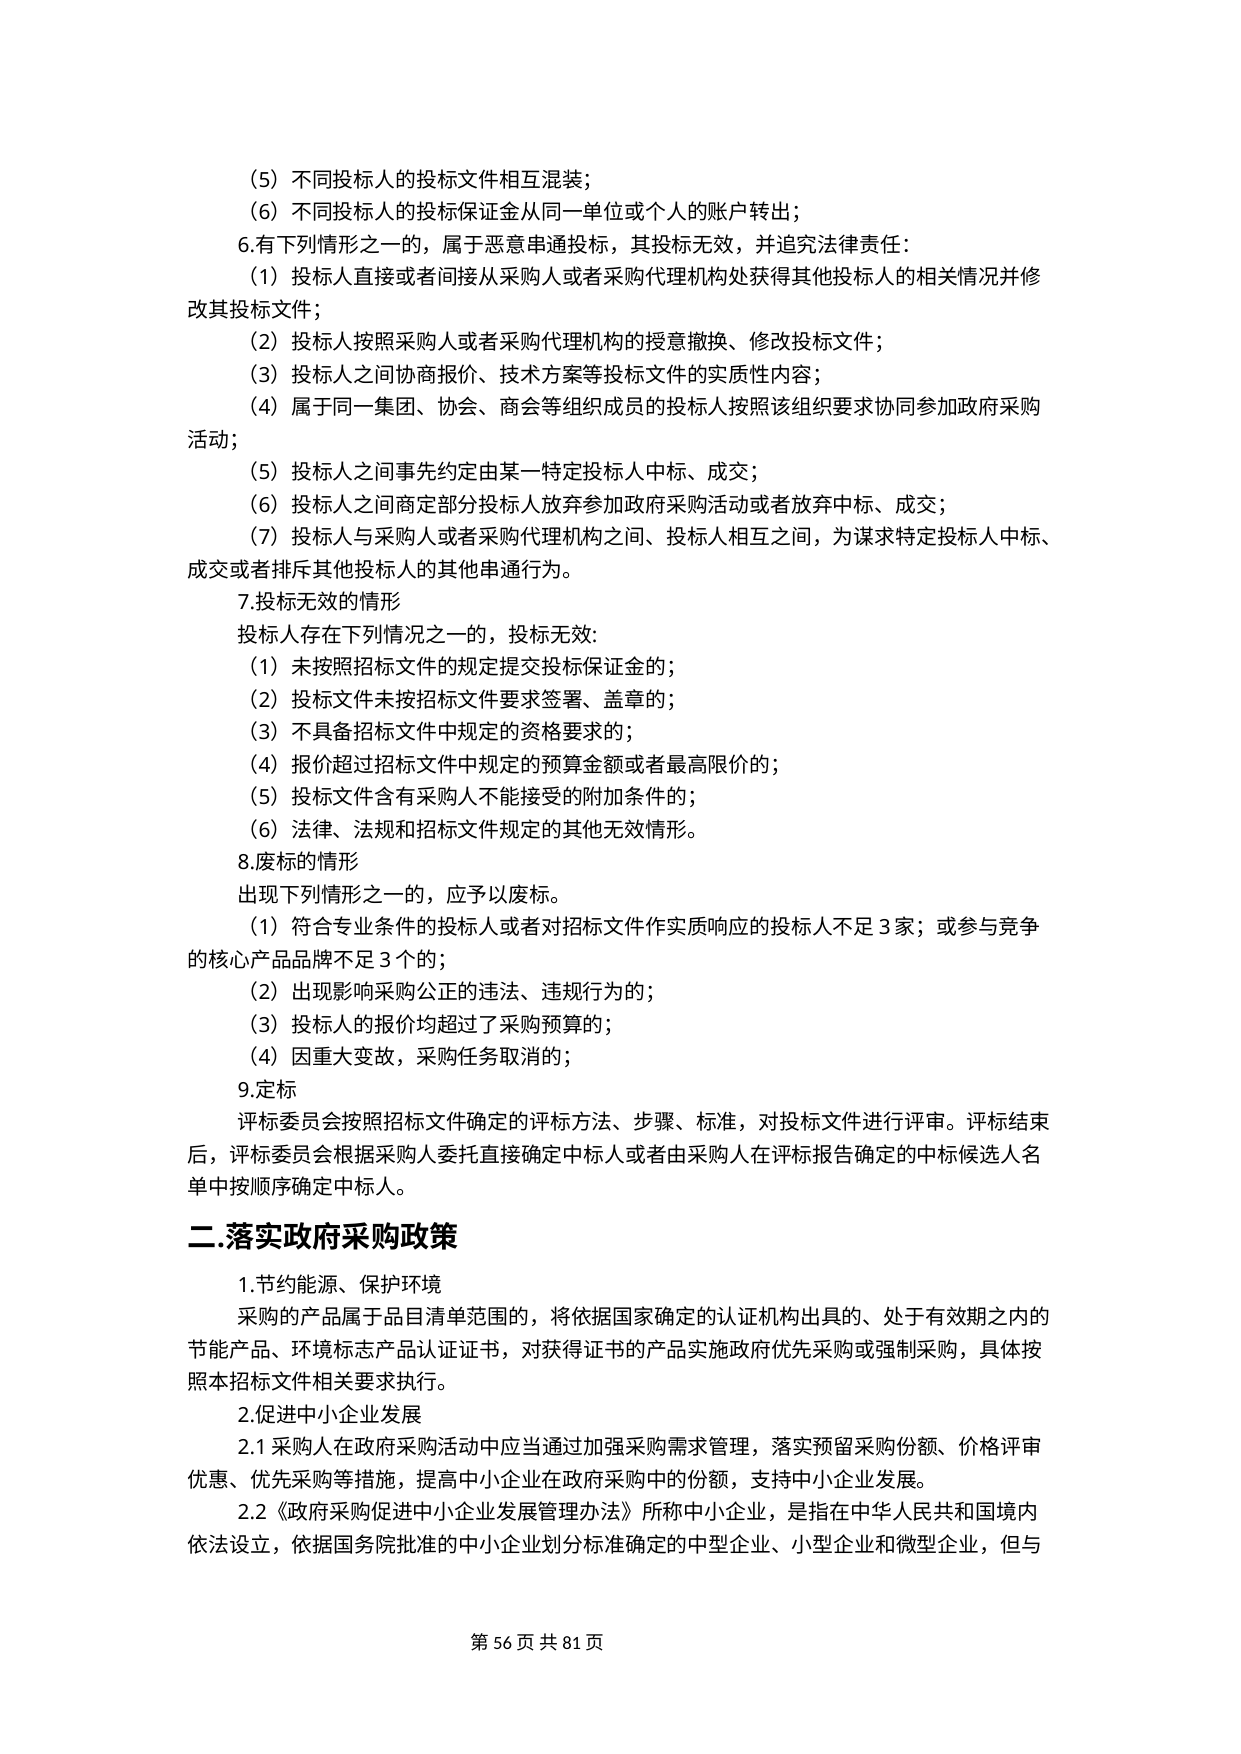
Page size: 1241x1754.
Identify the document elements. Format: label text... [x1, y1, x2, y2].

text 2.促进中小企业发展 [187, 1397, 1053, 1429]
text （5）不同投标人的投标文件相互混装； [187, 162, 1053, 194]
text （1）未按照招标文件的规定提交投标保证金的； [187, 649, 1053, 682]
text （3）投标人之间协商报价、技术方案等投标文件的实质性内容； [187, 357, 1053, 389]
text （3）投标人的报价均超过了采购预算的； [187, 1007, 1053, 1039]
text 投标人存在下列情况之一的，投标无效: [187, 617, 1053, 649]
text 6.有下列情形之一的，属于恶意串通投标，其投标无效，并追究法律责任： [187, 227, 1053, 259]
text （5）投标人之间事先约定由某一特定投标人中标、成交； [187, 454, 1053, 487]
text （6）投标人之间商定部分投标人放弃参加政府采购活动或者放弃中标、成交； [187, 487, 1053, 519]
text （2）出现影响采购公正的违法、违规行为的； [187, 974, 1053, 1007]
text （2）投标文件未按招标文件要求签署、盖章的； [187, 682, 1053, 714]
text （1）投标人直接或者间接从采购人或者采购代理机构处获得其他投标人的相关情况并修改其投标文件； [187, 259, 1053, 324]
text 采购的产品属于品目清单范围的，将依据国家确定的认证机构出具的、处于有效期之内的节能产品、环境标志产品认证证书，对获得证书的产品实施政府优先采购或强制采购，具体按照本招标文件相关要求执行。 [187, 1299, 1053, 1397]
text （1）符合专业条件的投标人或者对招标文件作实质响应的投标人不足3家；或参与竞争的核心产品品牌不足3个的； [187, 909, 1053, 974]
text 2.1采购人在政府采购活动中应当通过加强采购需求管理，落实预留采购份额、价格评审优惠、优先采购等措施，提高中小企业在政府采购中的份额，支持中小企业发展。 [187, 1429, 1053, 1494]
text 9.定标 [187, 1072, 1053, 1104]
text （7）投标人与采购人或者采购代理机构之间、投标人相互之间，为谋求特定投标人中标、成交或者排斥其他投标人的其他串通行为。 [187, 519, 1053, 584]
text 1.节约能源、保护环境 [187, 1267, 1053, 1299]
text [187, 1494, 1053, 1559]
text （3）不具备招标文件中规定的资格要求的； [187, 714, 1053, 747]
text （2）投标人按照采购人或者采购代理机构的授意撤换、修改投标文件； [187, 324, 1053, 357]
text （6）不同投标人的投标保证金从同一单位或个人的账户转出； [187, 194, 1053, 227]
text （4）报价超过招标文件中规定的预算金额或者最高限价的； [187, 747, 1053, 779]
text 8.废标的情形 [187, 844, 1053, 877]
text 二.落实政府采购政策 [187, 1202, 1053, 1267]
text （5）投标文件含有采购人不能接受的附加条件的； [187, 779, 1053, 812]
text （4）因重大变故，采购任务取消的； [187, 1039, 1053, 1072]
text （6）法律、法规和招标文件规定的其他无效情形。 [187, 812, 1053, 844]
text 评标委员会按照招标文件确定的评标方法、步骤、标准，对投标文件进行评审。评标结束后，评标委员会根据采购人委托直接确定中标人或者由采购人在评标报告确定的中标候选人名单中按顺序确定中标人。 [187, 1104, 1053, 1202]
text 出现下列情形之一的，应予以废标。 [187, 877, 1053, 909]
text （4）属于同一集团、协会、商会等组织成员的投标人按照该组织要求协同参加政府采购活动； [187, 389, 1053, 454]
text 7.投标无效的情形 [187, 584, 1053, 617]
